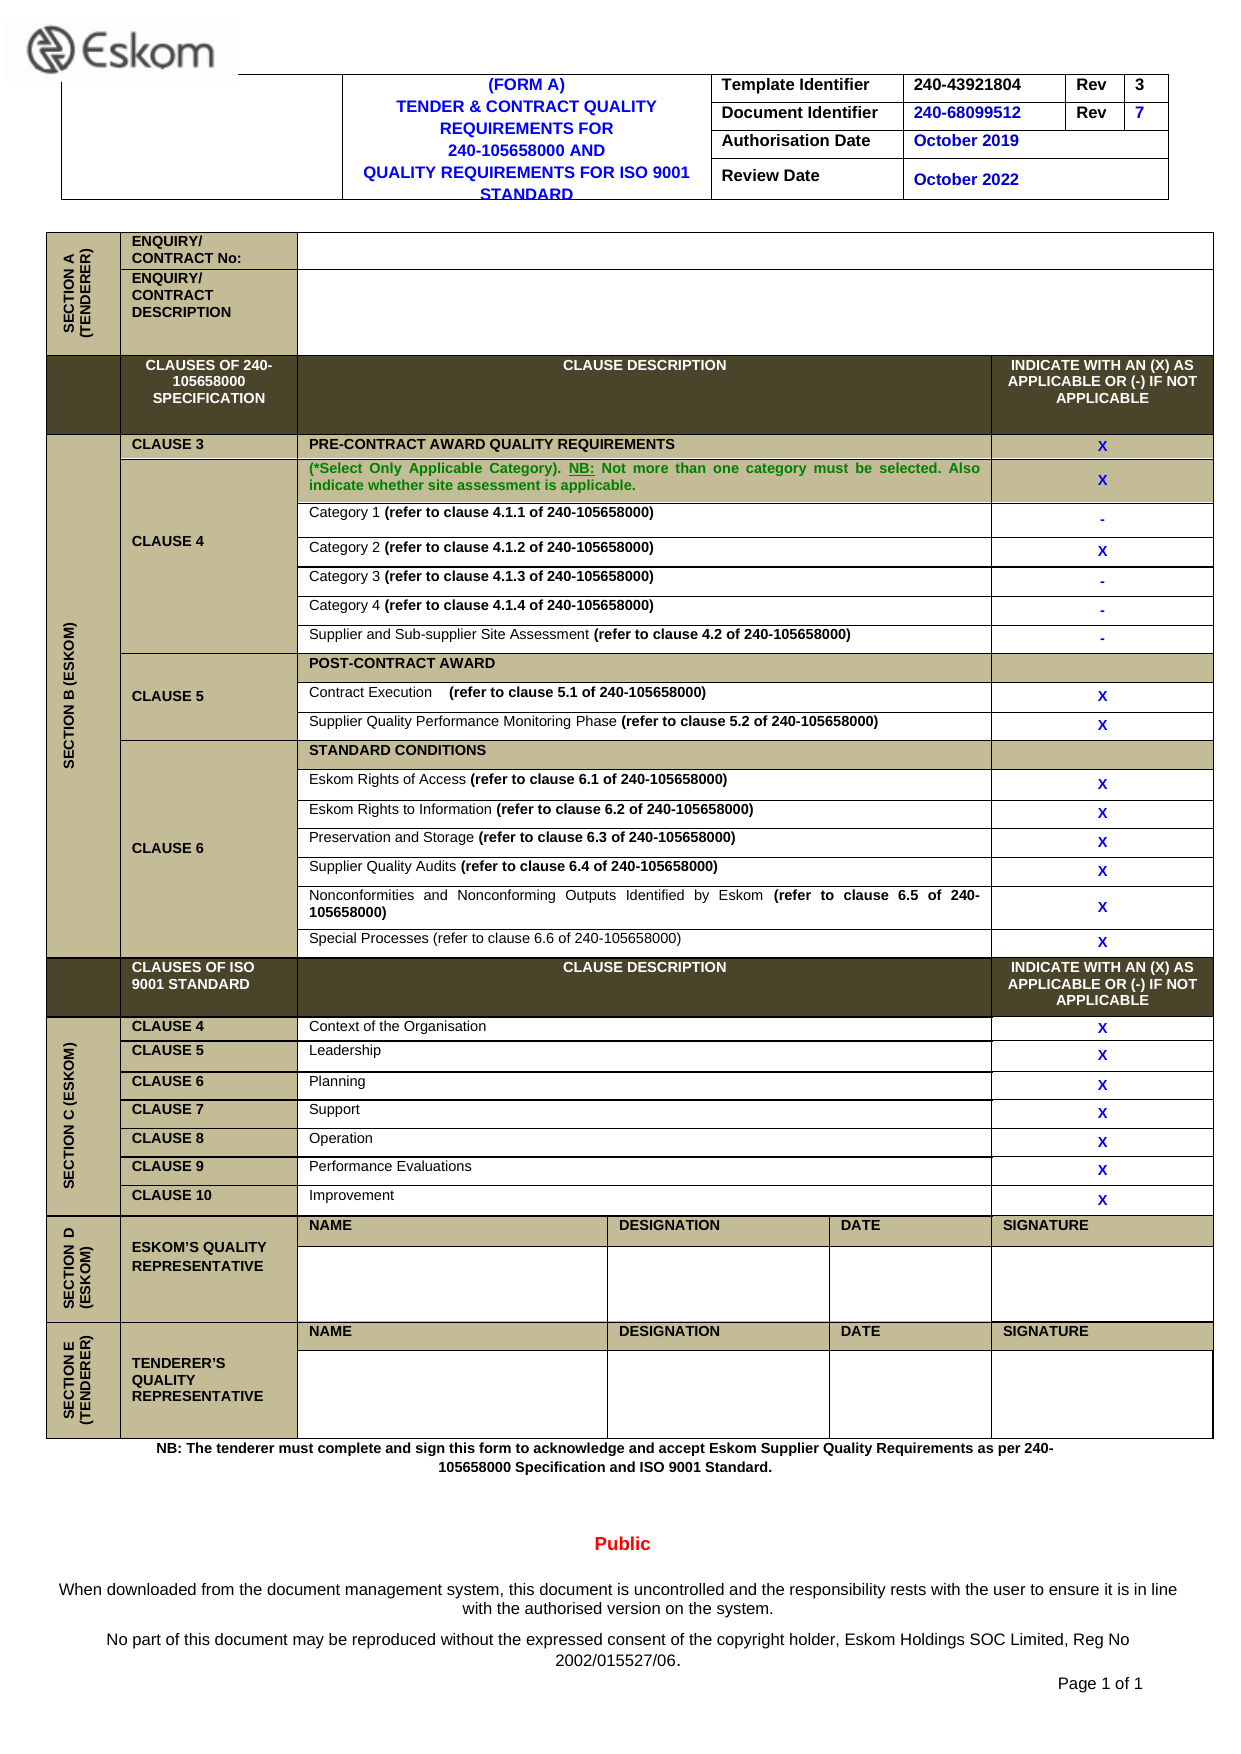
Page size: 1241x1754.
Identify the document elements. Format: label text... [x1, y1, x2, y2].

table_cell [298, 1351, 607, 1438]
table_cell STANDARD CONDITIONS [298, 741, 991, 769]
table_cell - [992, 626, 1213, 653]
table_cell [830, 1351, 991, 1438]
table_cell Category 3 (refer to clause 4.1.3 of 240-105658000) [298, 568, 991, 596]
table_cell SIGNATURE [992, 1323, 1213, 1350]
table_cell Nonconformities and Nonconforming Outputs Identified by Eskom (refer to clause 6.5 of 240-105658000) [298, 887, 991, 928]
table_cell X [992, 770, 1213, 800]
table_cell [47, 356, 120, 434]
table_cell INDICATE WITH AN (X) AS APPLICABLE OR (-) IF NOT APPLICABLE [992, 958, 1213, 1016]
table_cell [298, 1247, 607, 1321]
table_header SECTION A (TENDERER) [47, 233, 120, 355]
table_cell Support [298, 1101, 991, 1128]
table_cell [608, 1351, 829, 1438]
table_cell DESIGNATION [608, 1217, 829, 1246]
table_cell CLAUSE DESCRIPTION [298, 356, 991, 434]
table_cell X [992, 829, 1213, 857]
table_cell TENDERER’S QUALITY REPRESENTATIVE [121, 1323, 297, 1438]
table_cell CLAUSE 10 [121, 1186, 297, 1215]
table_cell X [992, 801, 1213, 828]
table_cell X [992, 887, 1213, 928]
table_cell Category 4 (refer to clause 4.1.4 of 240-105658000) [298, 597, 991, 625]
table_cell Supplier Quality Performance Monitoring Phase (refer to clause 5.2 of 240-105658000) [298, 713, 991, 740]
table_cell [992, 1351, 1212, 1438]
table_cell CLAUSE 8 [121, 1129, 297, 1156]
table_cell [992, 654, 1213, 682]
table_cell Leadership [298, 1042, 991, 1071]
table_cell Preservation and Storage (refer to clause 6.3 of 240-105658000) [298, 829, 991, 857]
table_cell CLAUSES OF ISO 9001 STANDARD [121, 959, 297, 1016]
table_cell ESKOM’S QUALITY REPRESENTATIVE [121, 1217, 297, 1321]
table_cell [992, 1247, 1213, 1321]
table_cell X [992, 930, 1213, 957]
table_cell X [992, 538, 1213, 566]
table_cell SECTION E (TENDERER) [47, 1323, 120, 1438]
table_cell Planning [298, 1073, 991, 1099]
table_cell CLAUSE 6 [121, 741, 297, 957]
table_cell Improvement [298, 1186, 991, 1215]
table_cell [298, 270, 1213, 355]
table_cell - [992, 597, 1213, 625]
table_cell CLAUSE 6 [121, 1073, 297, 1099]
table_cell DATE [830, 1217, 991, 1246]
table_cell [121, 625, 297, 653]
table_cell DESIGNATION [608, 1323, 829, 1350]
table_cell X [992, 1041, 1213, 1071]
table_cell SECTION C (ESKOM) [47, 1018, 120, 1215]
table_cell POST-CONTRACT AWARD [298, 654, 991, 682]
table_cell CLAUSE 4 [121, 460, 297, 625]
table_cell X [992, 1100, 1213, 1128]
table_cell Category 2 (refer to clause 4.1.2 of 240-105658000) [298, 538, 991, 566]
table_cell CLAUSE 5 [121, 654, 297, 740]
table_cell CLAUSE 5 [121, 1042, 297, 1071]
table_cell Contract Execution (refer to clause 5.1 of 240-105658000) [298, 683, 991, 712]
table_cell X [992, 713, 1213, 740]
table_header [298, 233, 1213, 269]
table_cell Operation [298, 1129, 991, 1156]
table_cell [992, 741, 1213, 769]
table_cell X [992, 460, 1213, 502]
table_cell X [992, 1072, 1213, 1099]
table_cell ENQUIRY/ CONTRACT DESCRIPTION [121, 270, 297, 355]
table_cell Special Processes (refer to clause 6.6 of 240-105658000) [298, 930, 991, 957]
table_cell Context of the Organisation [298, 1018, 991, 1040]
text NB: The tenderer must complete and sign this form to acknowledge and accept Eskom Supplier Quality Requirements as per 240-105658000 Specification and ISO 9001 Standard. [120, 1439, 1090, 1475]
table_cell X [992, 1186, 1213, 1215]
table_cell (*Select Only Applicable Category). NB: Not more than one category must be selected. Also indicate whether site assessment is applicable. [298, 460, 991, 502]
table_cell X [992, 1157, 1213, 1185]
table_cell CLAUSE 4 [121, 1018, 297, 1040]
table_cell SECTION D (ESKOM) [47, 1217, 120, 1321]
table_cell DATE [830, 1323, 991, 1350]
table_cell CLAUSES OF 240-105658000 SPECIFICATION [121, 356, 297, 434]
table_header ENQUIRY/ CONTRACT No: [121, 233, 297, 269]
table_cell [47, 959, 120, 1016]
table_cell Supplier and Sub-supplier Site Assessment (refer to clause 4.2 of 240-105658000) [298, 626, 991, 653]
table_cell [830, 1247, 991, 1321]
table_cell NAME [298, 1323, 607, 1350]
table_cell Eskom Rights to Information (refer to clause 6.2 of 240-105658000) [298, 801, 991, 828]
table_cell SIGNATURE [992, 1216, 1213, 1246]
table_cell Eskom Rights of Access (refer to clause 6.1 of 240-105658000) [298, 770, 991, 800]
table_cell Category 1 (refer to clause 4.1.1 of 240-105658000) [298, 504, 991, 537]
table_cell X [992, 1017, 1213, 1040]
table_cell - [992, 504, 1213, 537]
table_cell [608, 1247, 829, 1321]
table_cell CLAUSE 3 [121, 435, 297, 458]
table_cell X [992, 1129, 1213, 1156]
table_cell CLAUSE 9 [121, 1158, 297, 1185]
table_cell Supplier Quality Audits (refer to clause 6.4 of 240-105658000) [298, 858, 991, 886]
table_cell PRE-CONTRACT AWARD QUALITY REQUIREMENTS [298, 435, 991, 458]
table_cell INDICATE WITH AN (X) AS APPLICABLE OR (-) IF NOT APPLICABLE [992, 356, 1213, 434]
table_cell Performance Evaluations [298, 1158, 991, 1185]
table_cell X [992, 858, 1213, 886]
table_cell - [992, 568, 1213, 596]
table_cell CLAUSE 7 [121, 1101, 297, 1128]
table_cell SECTION B (ESKOM) [47, 435, 120, 957]
table_cell X [992, 683, 1213, 712]
table_cell X [992, 435, 1213, 458]
table_cell CLAUSE DESCRIPTION [298, 959, 991, 1016]
table_cell NAME [298, 1217, 607, 1246]
